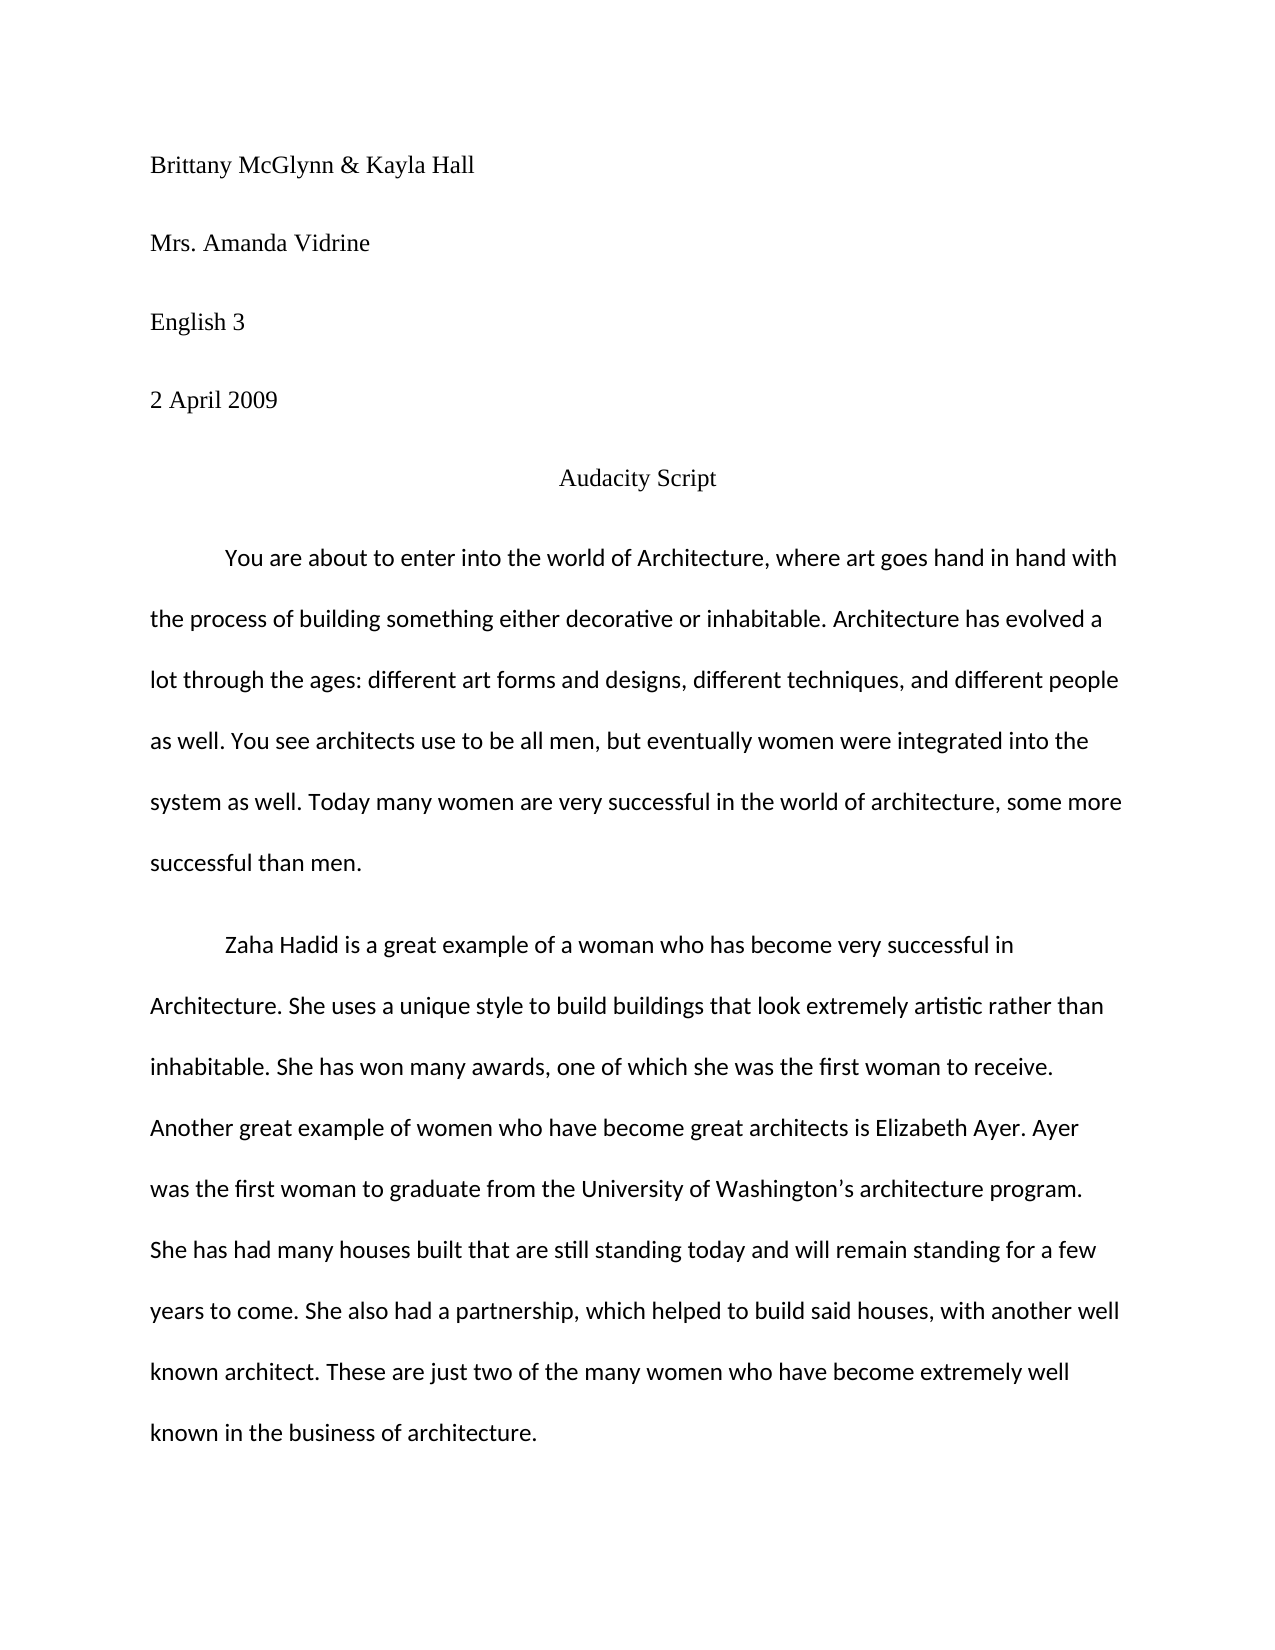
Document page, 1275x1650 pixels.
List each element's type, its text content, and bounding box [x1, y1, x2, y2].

text Mrs. Amanda Vidrine [150, 228, 1125, 257]
text Audacity Script [150, 463, 1125, 492]
text 2 April 2009 [150, 385, 1125, 414]
text Zaha Hadid is a great example of a woman who has become very successful in Architecture. She uses a unique style to build buildings that look extremely artistic rather than inhabitable. She has won many awards, one of which she was the first woman to receive. Another great example of women who have become great architects is Elizabeth Ayer. Ayer was the first woman to graduate from the University of Washington’s architecture program. She has had many houses built that are still standing today and will remain standing for a few years to come. She also had a partnership, which helped to build said houses, with another well known architect. These are just two of the many women who have become extremely well known in the business of architecture. [150, 929, 1125, 1448]
text English 3 [150, 307, 1125, 335]
text You are about to enter into the world of Architecture, where art goes hand in hand with the process of building something either decorative or inhabitable. Architecture has evolved a lot through the ages: different art forms and designs, different techniques, and different people as well. You see architects use to be all men, but eventually women were integrated into the system as well. Today many women are very successful in the world of architecture, some more successful than men. [150, 542, 1125, 877]
text Brittany McGlynn & Kayla Hall [150, 150, 1125, 179]
